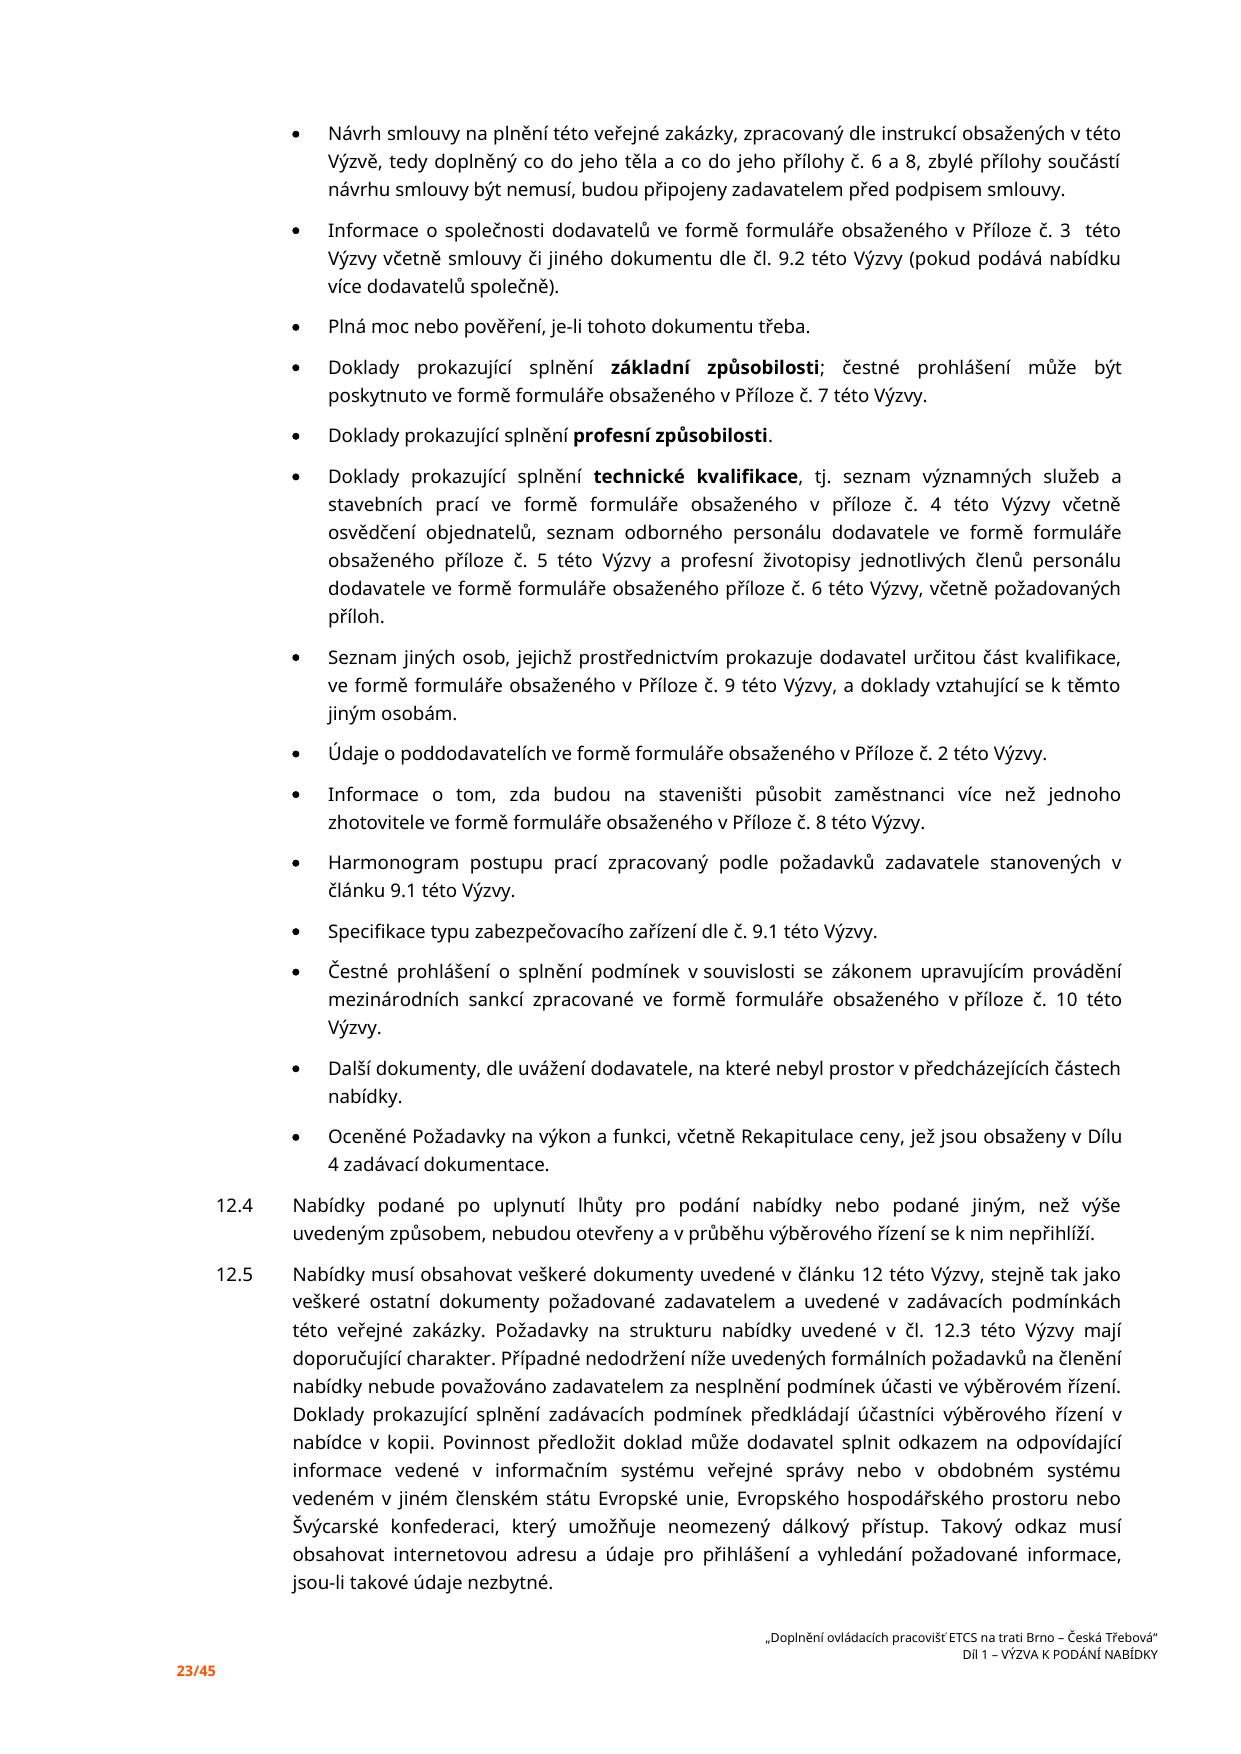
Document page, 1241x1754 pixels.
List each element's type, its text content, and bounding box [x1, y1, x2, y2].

text Nabídky musí obsahovat veškeré dokumenty uvedené v článku 12 této Výzvy, stejně tak jako veškeré ostatní dokumenty požadované zadavatelem a uvedené v zadávacích podmínkách této veřejné zakázky. Požadavky na strukturu nabídky uvedené v čl. 12.3 této Výzvy mají doporučující charakter. Případné nedodržení níže uvedených formálních požadavků na členění nabídky nebude považováno zadavatelem za nesplnění podmínek účasti ve výběrovém řízení. Doklady prokazující splnění zadávacích podmínek předkládají účastníci výběrového řízení v nabídce v kopii. Povinnost předložit doklad může dodavatel splnit odkazem na odpovídající informace vedené v informačním systému veřejné správy nebo v obdobném systému vedeném v jiném členském státu Evropské unie, Evropského hospodářského prostoru nebo Švýcarské konfederaci, který umožňuje neomezený dálkový přístup. Takový odkaz musí obsahovat internetovou adresu a údaje pro přihlášení a vyhledání požadované informace, jsou-li takové údaje nezbytné. [216, 1261, 1122, 1594]
text Specifikace typu zabezpečovacího zařízení dle č. 9.1 této Výzvy. [292, 918, 1122, 944]
text Informace o společnosti dodavatelů ve formě formuláře obsaženého v Příloze č. 3 této Výzvy včetně smlouvy či jiného dokumentu dle čl. 9.2 této Výzvy (pokud podává nabídku více dodavatelů společně). [292, 217, 1122, 299]
text Plná moc nebo pověření, je-li tohoto dokumentu třeba. [292, 314, 1122, 339]
text Informace o tom, zda budou na staveništi působit zaměstnanci více než jednoho zhotovitele ve formě formuláře obsaženého v Příloze č. 8 této Výzvy. [292, 781, 1122, 834]
text Čestné prohlášení o splnění podmínek v souvislosti se zákonem upravujícím provádění mezinárodních sankcí zpracované ve formě formuláře obsaženého v příloze č. 10 této Výzvy. [292, 959, 1122, 1040]
text Nabídky podané po uplynutí lhůty pro podání nabídky nebo podané jiným, než výše uvedeným způsobem, nebudou otevřeny a v průběhu výběrového řízení se k nim nepřihlíží. [216, 1192, 1122, 1246]
text Doklady prokazující splnění technické kvalifikace, tj. seznam významných služeb a stavebních prací ve formě formuláře obsaženého v příloze č. 4 této Výzvy včetně osvědčení objednatelů, seznam odborného personálu dodavatele ve formě formuláře obsaženého příloze č. 5 této Výzvy a profesní životopisy jednotlivých členů personálu dodavatele ve formě formuláře obsaženého příloze č. 6 této Výzvy, včetně požadovaných příloh. [292, 463, 1122, 629]
text Seznam jiných osob, jejichž prostřednictvím prokazuje dodavatel určitou část kvalifikace, ve formě formuláře obsaženého v Příloze č. 9 této Výzvy, a doklady vztahující se k těmto jiným osobám. [292, 644, 1122, 726]
text Harmonogram postupu prací zpracovaný podle požadavků zadavatele stanovených v článku 9.1 této Výzvy. [292, 849, 1122, 903]
text Doklady prokazující splnění základní způsobilosti; čestné prohlášení může být poskytnuto ve formě formuláře obsaženého v Příloze č. 7 této Výzvy. [292, 354, 1122, 408]
text Další dokumenty, dle uvážení dodavatele, na které nebyl prostor v předcházejících částech nabídky. [292, 1055, 1122, 1109]
text Návrh smlouvy na plnění této veřejné zakázky, zpracovaný dle instrukcí obsažených v této Výzvě, tedy doplněný co do jeho těla a co do jeho přílohy č. 6 a 8, zbylé přílohy součástí návrhu smlouvy být nemusí, budou připojeny zadavatelem před podpisem smlouvy. [292, 121, 1122, 202]
text Doklady prokazující splnění profesní způsobilosti. [292, 423, 1122, 448]
text Oceněné Požadavky na výkon a funkci, včetně Rekapitulace ceny, jež jsou obsaženy v Dílu 4 zadávací dokumentace. [292, 1124, 1122, 1177]
text Údaje o poddodavatelích ve formě formuláře obsaženého v Příloze č. 2 této Výzvy. [292, 741, 1122, 766]
